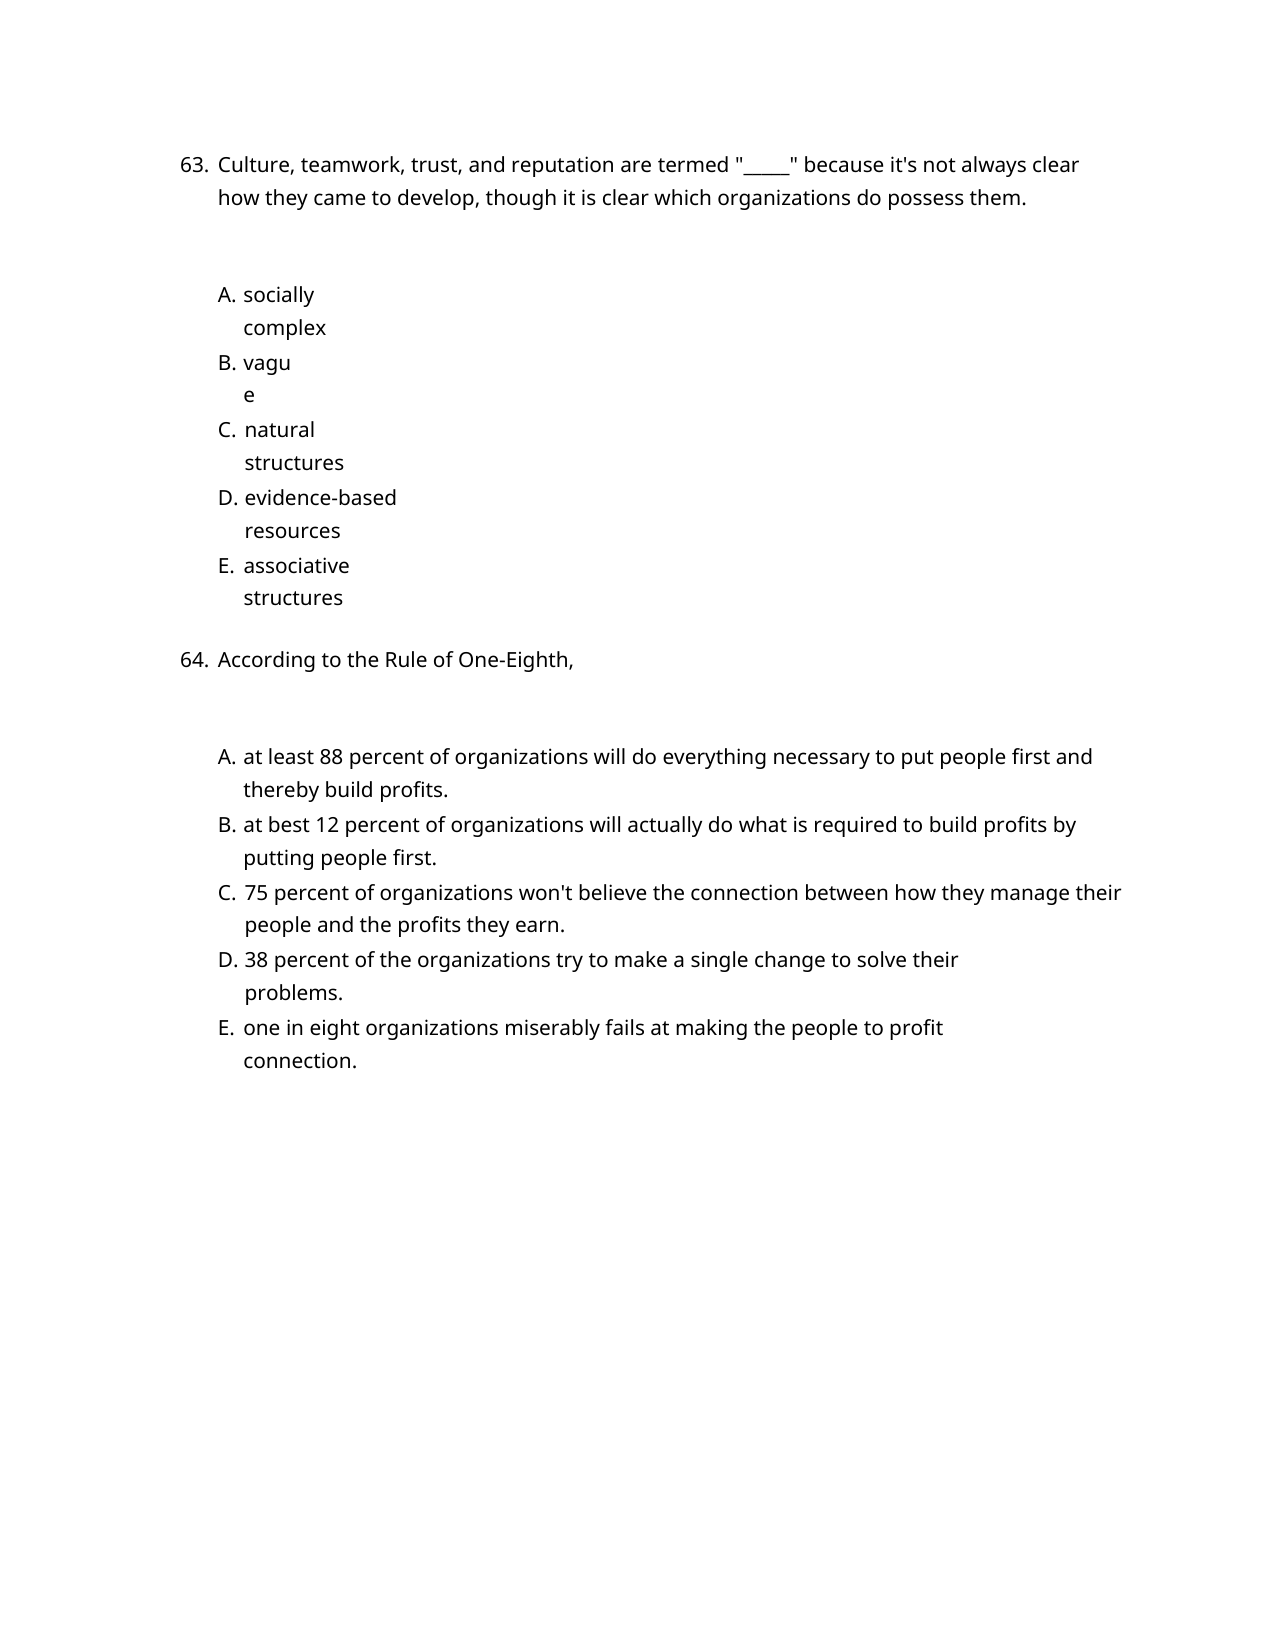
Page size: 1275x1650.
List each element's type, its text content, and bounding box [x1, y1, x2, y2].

table_header 63. [180, 150, 218, 616]
table_header 64. [180, 645, 218, 1078]
table_header According to the Rule of One-Eighth, [218, 645, 1125, 1078]
table_header Culture, teamwork, trust, and reputation are termed "_____" because it's not always clear how they came to develop, though it is clear which organizations do possess them. [218, 150, 1125, 616]
